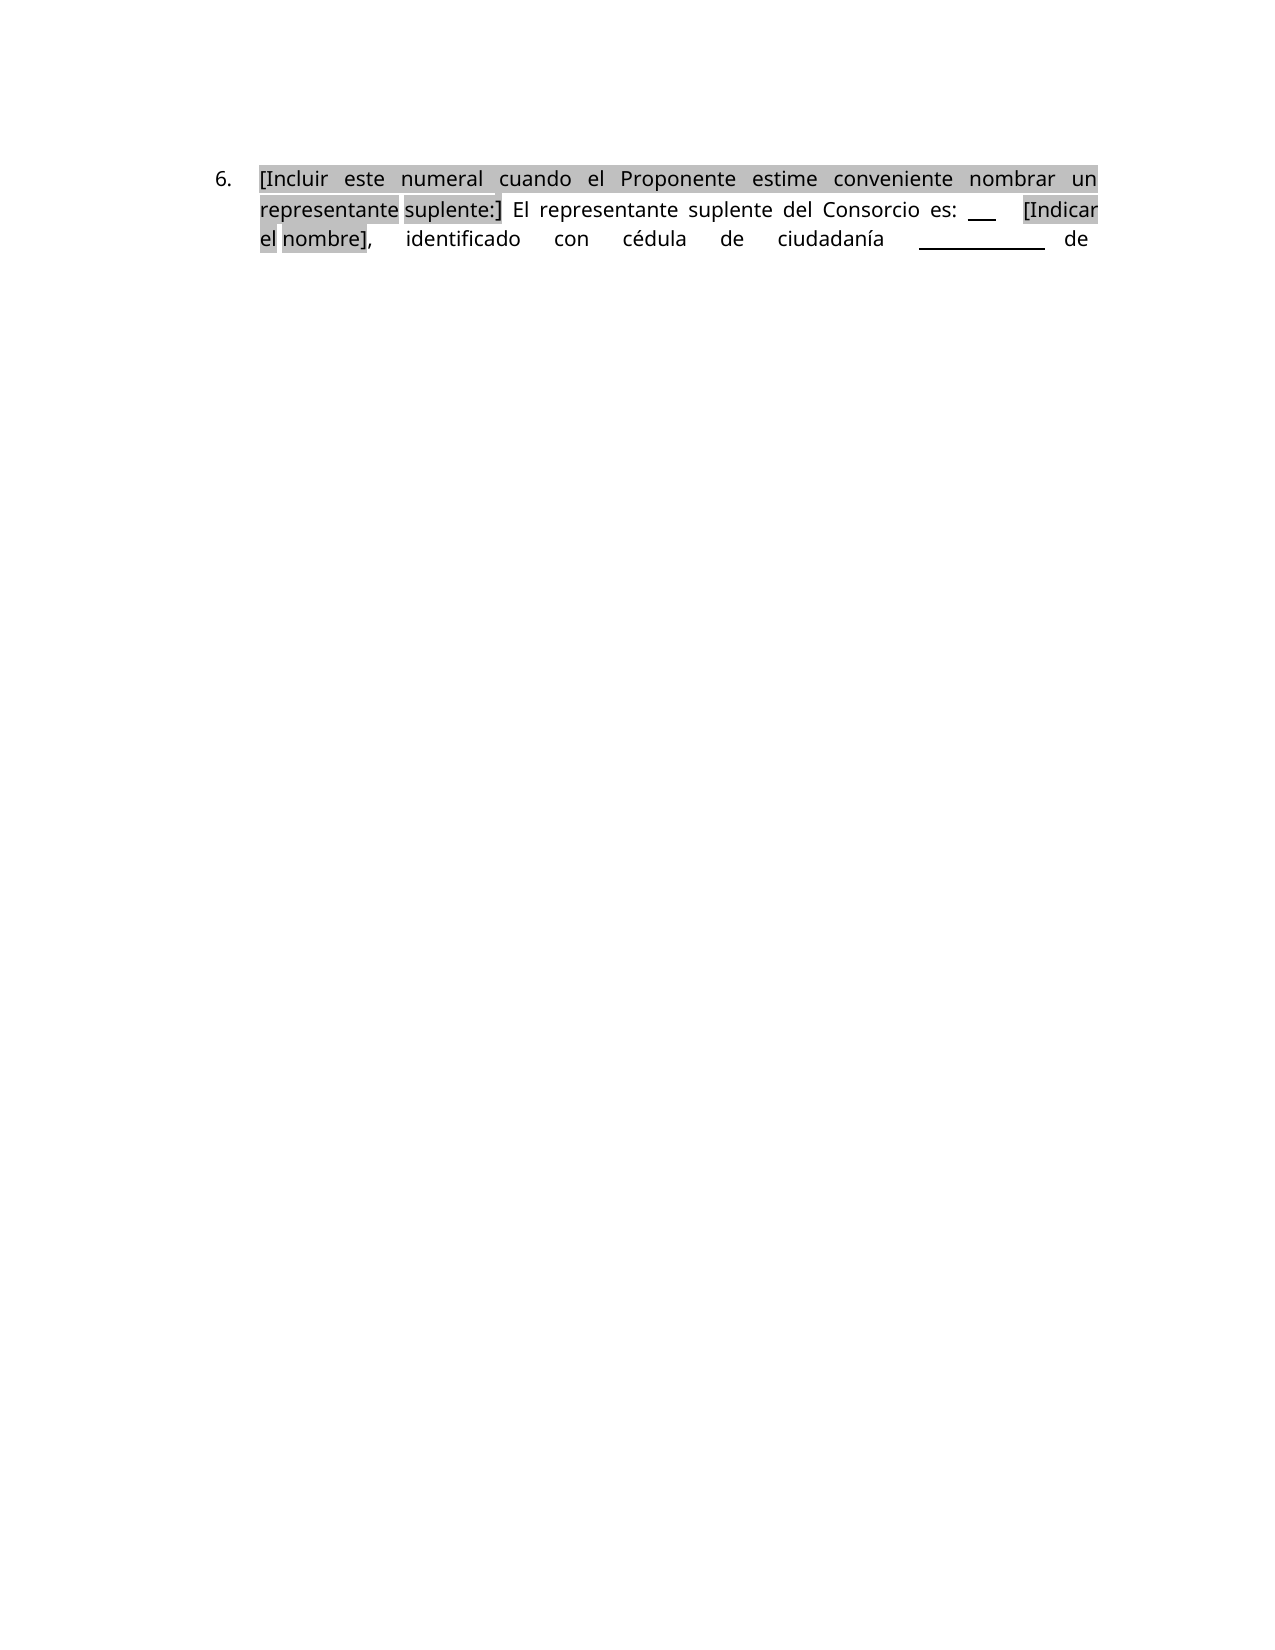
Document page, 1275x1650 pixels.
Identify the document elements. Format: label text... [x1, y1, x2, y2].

list [Incluir este numeral cuando el Proponente estime conveniente nombrar un representante suplente:] El representante suplente del Consorcio es: [Indicar el nombre], identificado con cédula de ciudadanía de [215, 164, 1098, 253]
